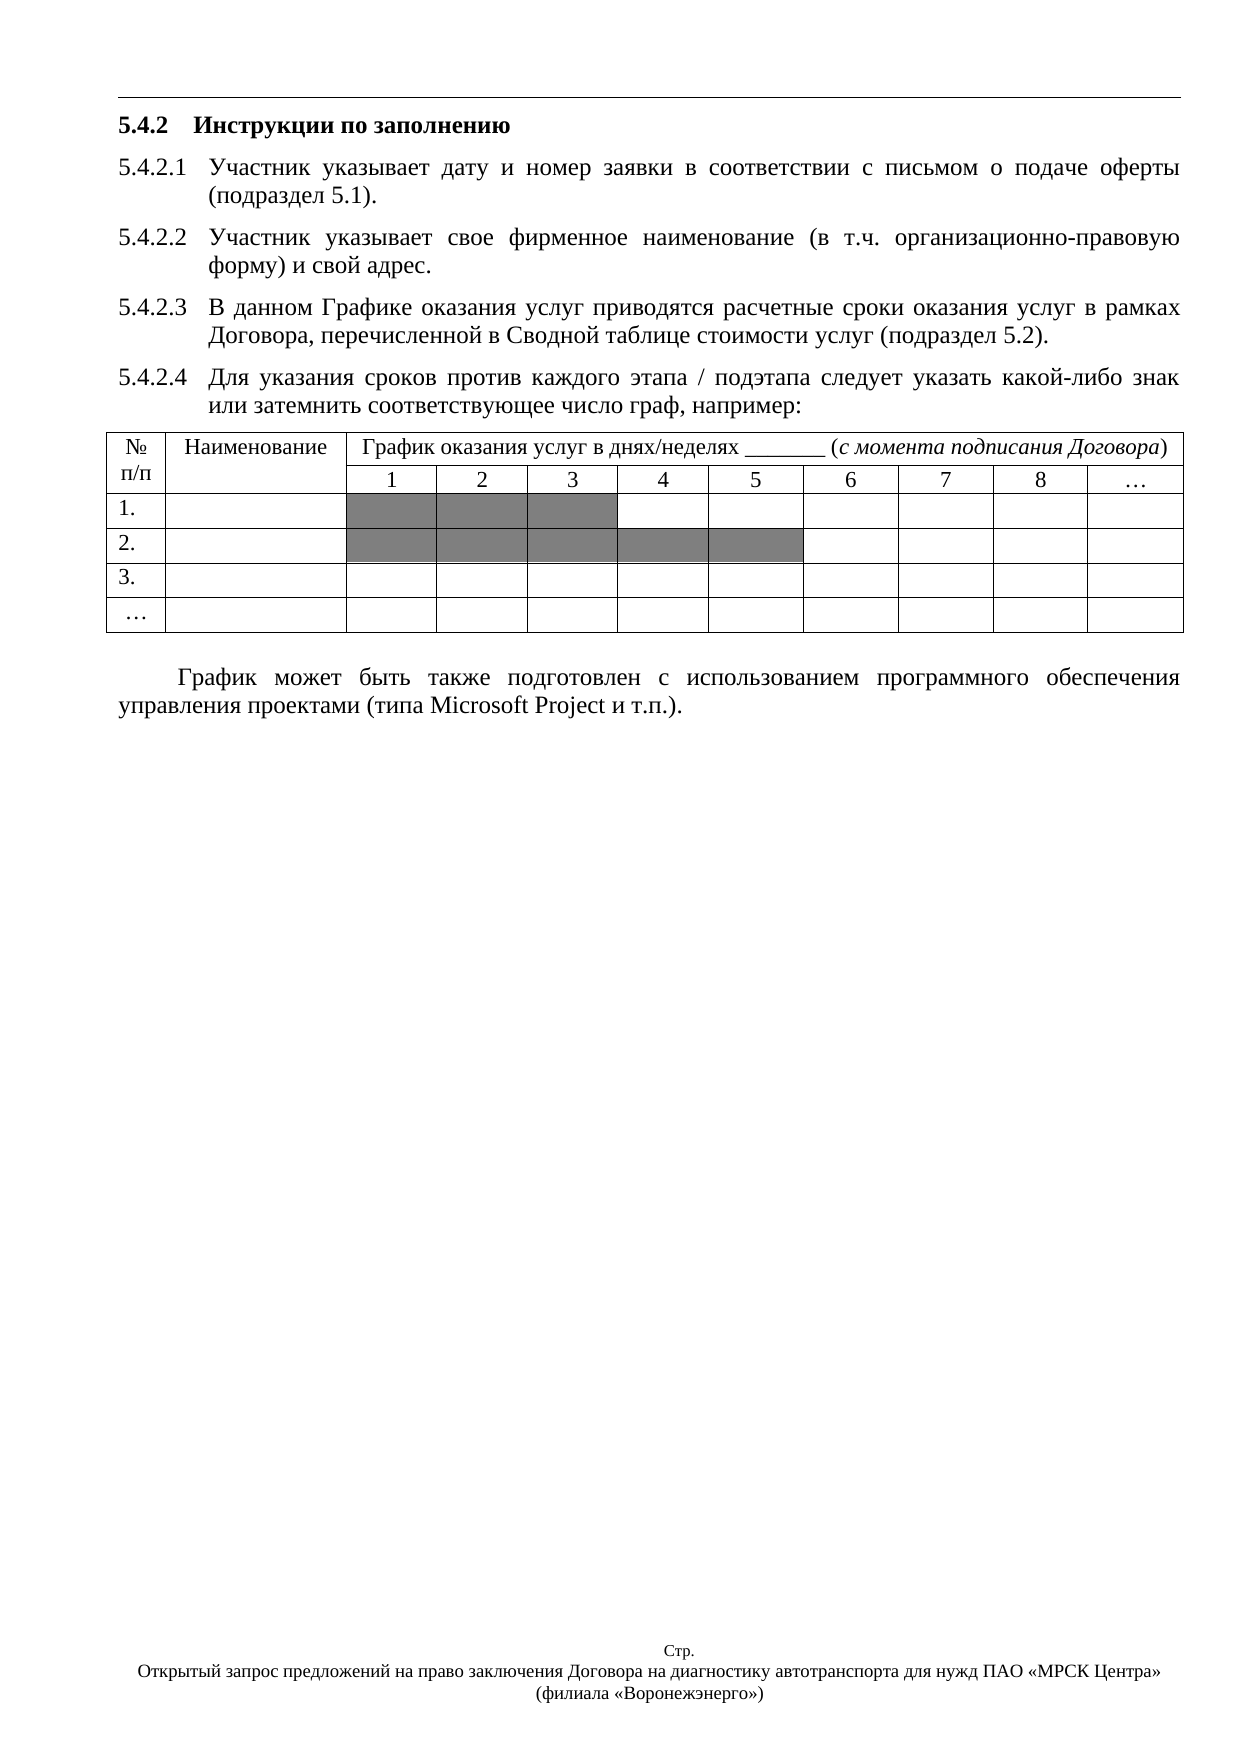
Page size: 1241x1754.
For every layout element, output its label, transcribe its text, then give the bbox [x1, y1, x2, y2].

table_cell [804, 598, 898, 632]
table_cell [528, 564, 617, 597]
table_cell 3 [528, 466, 617, 493]
table_cell [347, 494, 436, 528]
list Участник указывает свое фирменное наименование (в т.ч. организационно-правовую форму) и свой адрес. [118, 222, 1181, 279]
table_cell [347, 529, 436, 562]
table_cell [1088, 494, 1183, 528]
table_cell [347, 564, 436, 597]
table_cell [528, 494, 617, 528]
table_cell [528, 529, 617, 562]
table_cell [994, 564, 1087, 597]
table_cell 8 [994, 466, 1087, 493]
table_cell 7 [899, 466, 993, 493]
table_cell 6 [804, 466, 898, 493]
table_cell [804, 529, 898, 562]
table_cell [1088, 598, 1183, 632]
table_header График оказания услуг в днях/неделях _______ (с момента подписания Договора) [347, 433, 1183, 465]
table_cell [618, 529, 708, 562]
table_cell [618, 564, 708, 597]
table_cell [709, 494, 803, 528]
table_cell [166, 529, 346, 562]
table_cell [994, 494, 1087, 528]
table_cell [437, 598, 527, 632]
table_cell [994, 529, 1087, 562]
table_cell … [107, 598, 165, 632]
table_cell [107, 564, 165, 597]
table_cell [107, 494, 165, 528]
table_cell [166, 598, 346, 632]
table_cell 1 [347, 466, 436, 493]
list В данном Графике оказания услуг приводятся расчетные сроки оказания услуг в рамках Договора, перечисленной в Сводной таблице стоимости услуг (подраздел 5.2). [118, 292, 1181, 349]
table_cell [1088, 564, 1183, 597]
table_header № п/п [107, 433, 165, 493]
table_cell [899, 494, 993, 528]
text График может быть также подготовлен с использованием программного обеспечения управления проектами (типа Microsoft Project и т.п.). [118, 662, 1181, 719]
table_cell [347, 598, 436, 632]
table_cell [994, 598, 1087, 632]
table_cell [804, 494, 898, 528]
list Участник указывает дату и номер заявки в соответствии с письмом о подаче оферты (подраздел 5.1). [118, 152, 1181, 209]
table_cell [437, 494, 527, 528]
table_cell [166, 494, 346, 528]
table_cell [709, 529, 803, 562]
list Для указания сроков против каждого этапа / подэтапа следует указать какой-либо знак или затемнить соответствующее число граф, например: [118, 362, 1181, 419]
table_cell [107, 529, 165, 562]
table_cell 4 [618, 466, 708, 493]
table_cell [709, 564, 803, 597]
table_cell [166, 564, 346, 597]
table_cell [899, 598, 993, 632]
table_cell … [1088, 466, 1183, 493]
table_cell [437, 564, 527, 597]
table_cell [437, 529, 527, 562]
table_cell [709, 598, 803, 632]
table_cell [899, 529, 993, 562]
table_cell [899, 564, 993, 597]
table_cell [804, 564, 898, 597]
subtitle Инструкции по заполнению [118, 111, 1181, 139]
table_cell [528, 598, 617, 632]
table_cell 5 [709, 466, 803, 493]
table_cell [618, 494, 708, 528]
table_cell [1088, 529, 1183, 562]
table_cell 2 [437, 466, 527, 493]
table_cell [618, 598, 708, 632]
table_header Наименование [166, 433, 346, 493]
